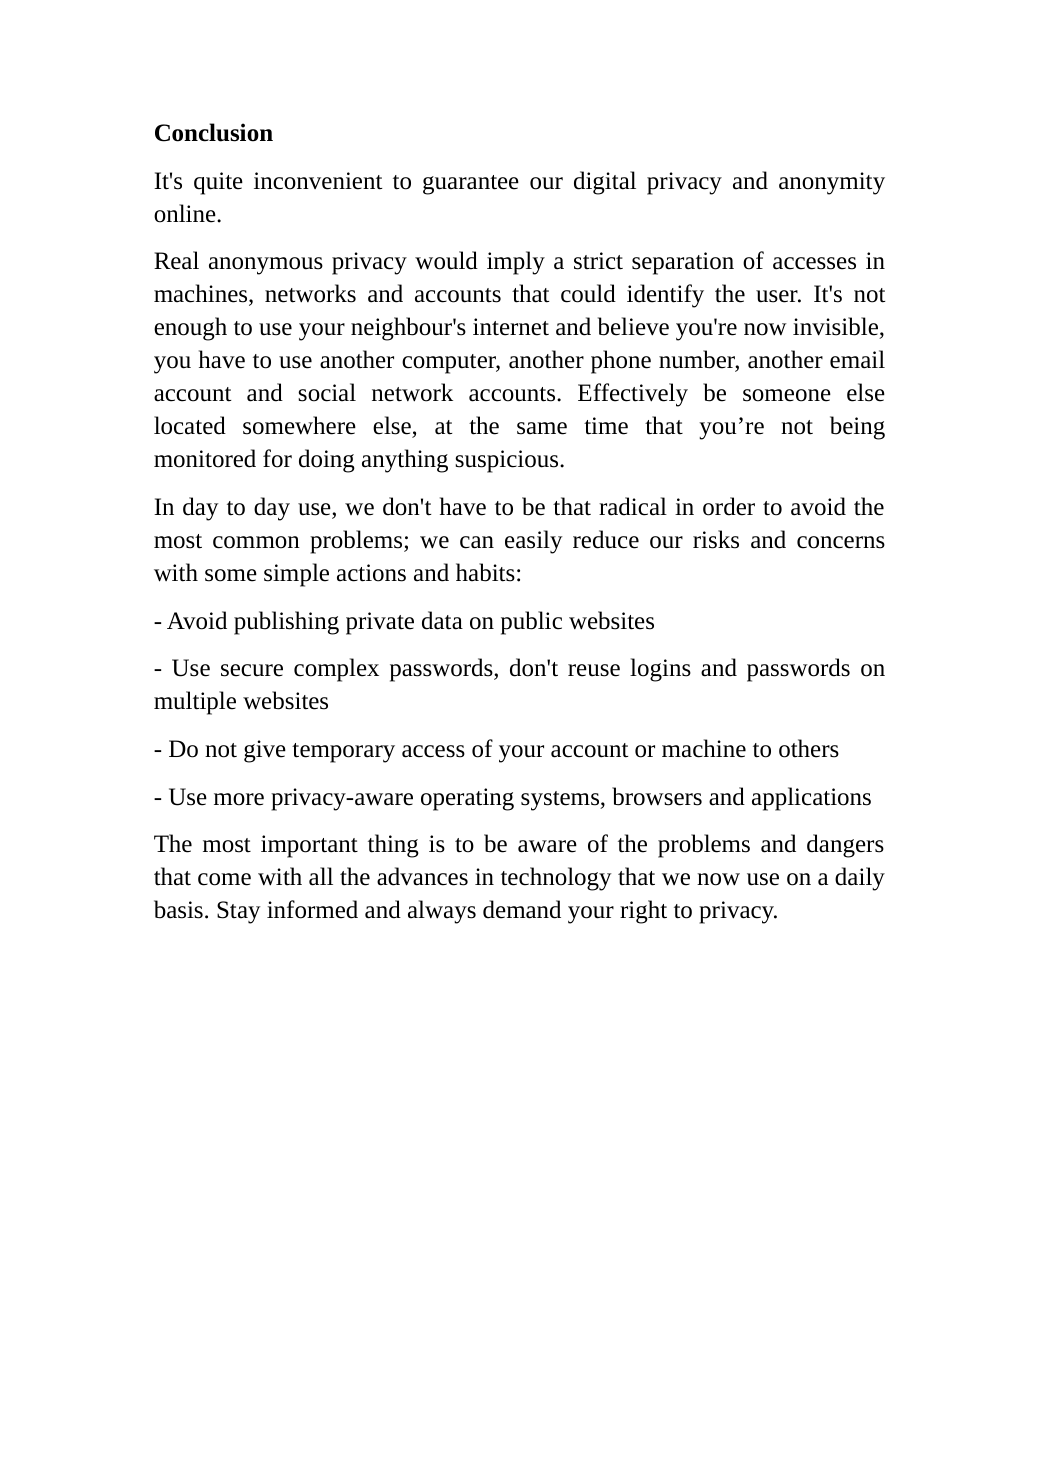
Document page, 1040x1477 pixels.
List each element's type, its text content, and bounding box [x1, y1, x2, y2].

list - Do not give temporary access of your account or machine to others [153, 734, 886, 763]
list In day to day use, we don't have to be that radical in order to avoid the most common problems; we can easily reduce our risks and concerns with some simple actions and habits: [153, 492, 886, 587]
list Conclusion [153, 118, 886, 147]
list The most important thing is to be aware of the problems and dangers that come with all the advances in technology that we now use on a daily basis. Stay informed and always demand your right to privacy. [153, 829, 886, 924]
list It's quite inconvenient to guarantee our digital privacy and anonymity online. [153, 166, 886, 227]
list - Use more privacy-aware operating systems, browsers and applications [153, 782, 886, 810]
list Real anonymous privacy would imply a strict separation of accesses in machines, networks and accounts that could identify the user. It's not enough to use your neighbour's internet and believe you're now invisible, you have to use another computer, another phone number, another email account and social network accounts. Effectively be someone else located somewhere else, at the same time that you’re not being monitored for doing anything suspicious. [153, 246, 886, 473]
list - Use secure complex passwords, don't reuse logins and passwords on multiple websites [153, 653, 886, 715]
list - Avoid publishing private data on public websites [153, 606, 886, 634]
